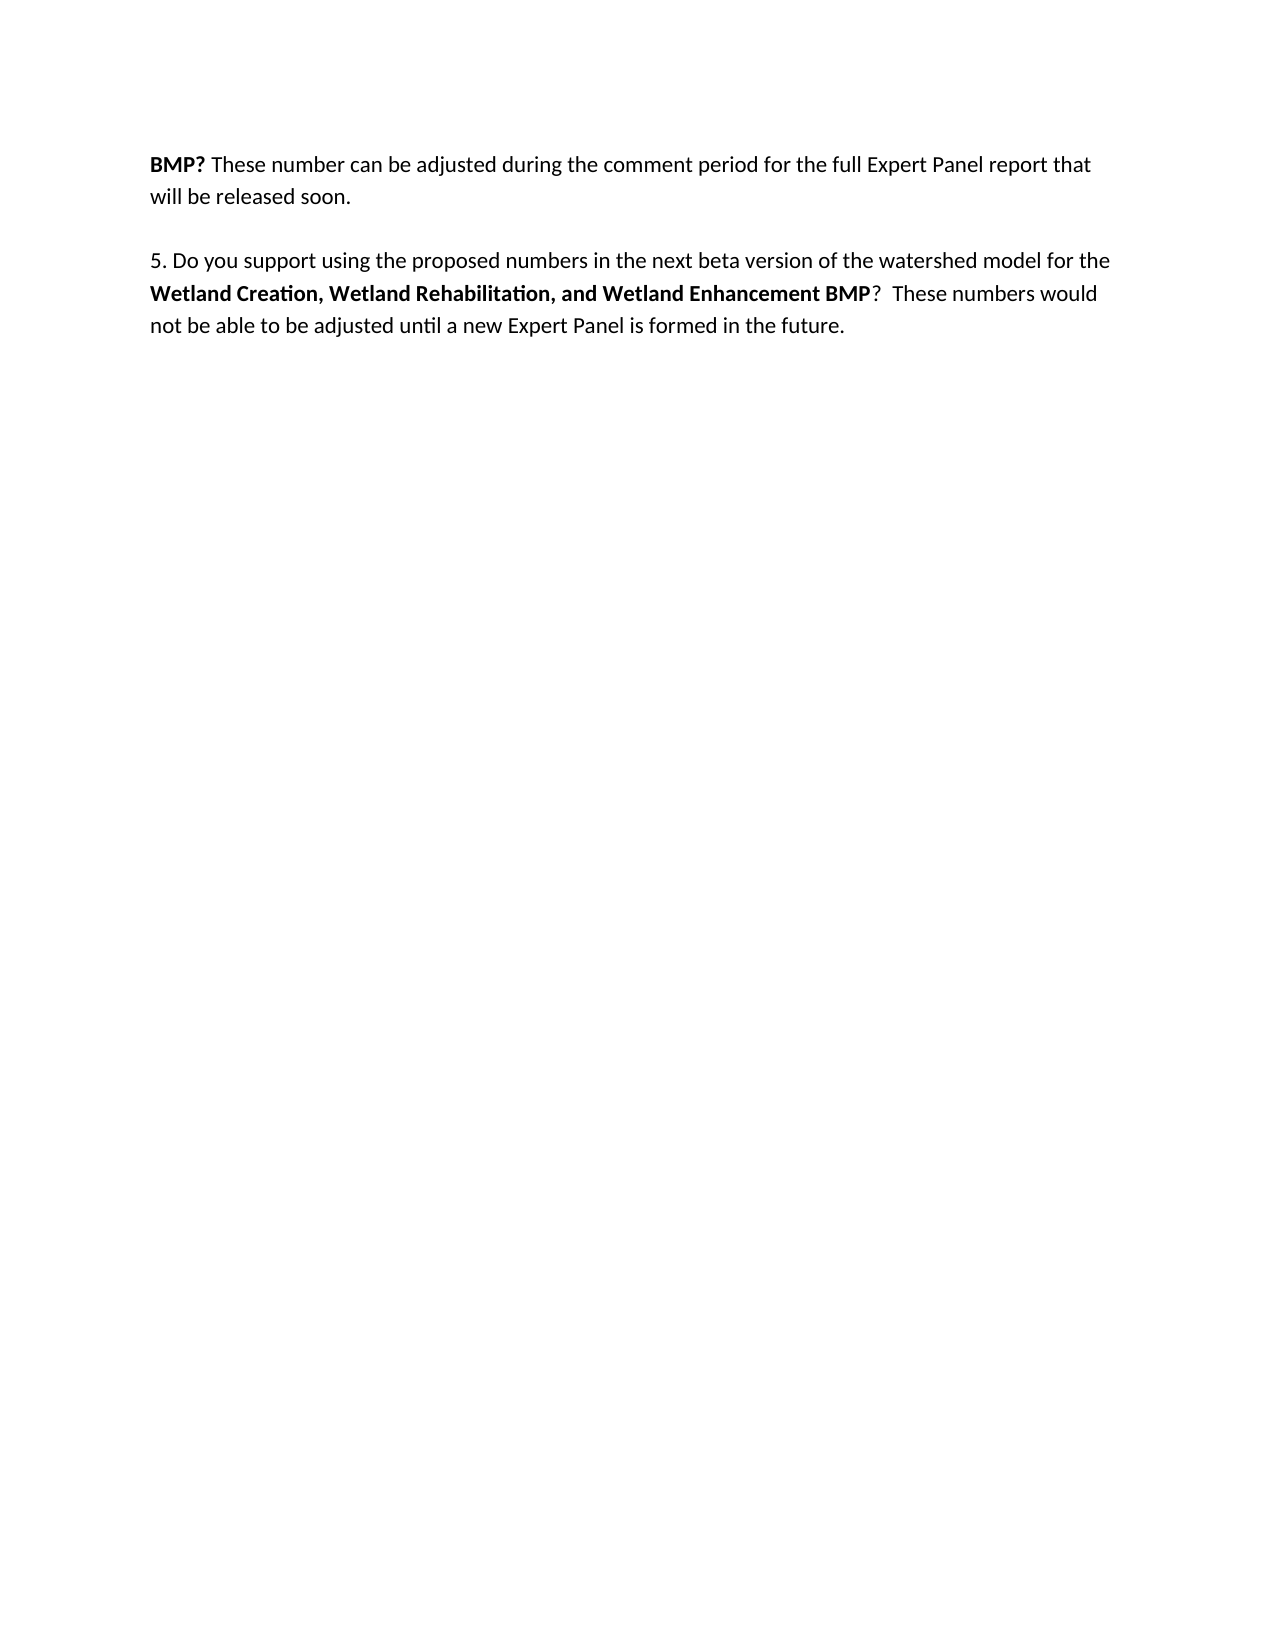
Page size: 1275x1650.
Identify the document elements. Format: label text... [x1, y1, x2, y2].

text 5. Do you support using the proposed numbers in the next beta version of the watershed model for the Wetland Creation, Wetland Rehabilitation, and Wetland Enhancement BMP? These numbers would not be able to be adjusted until a new Expert Panel is formed in the future. [150, 247, 1125, 339]
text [150, 150, 1125, 210]
